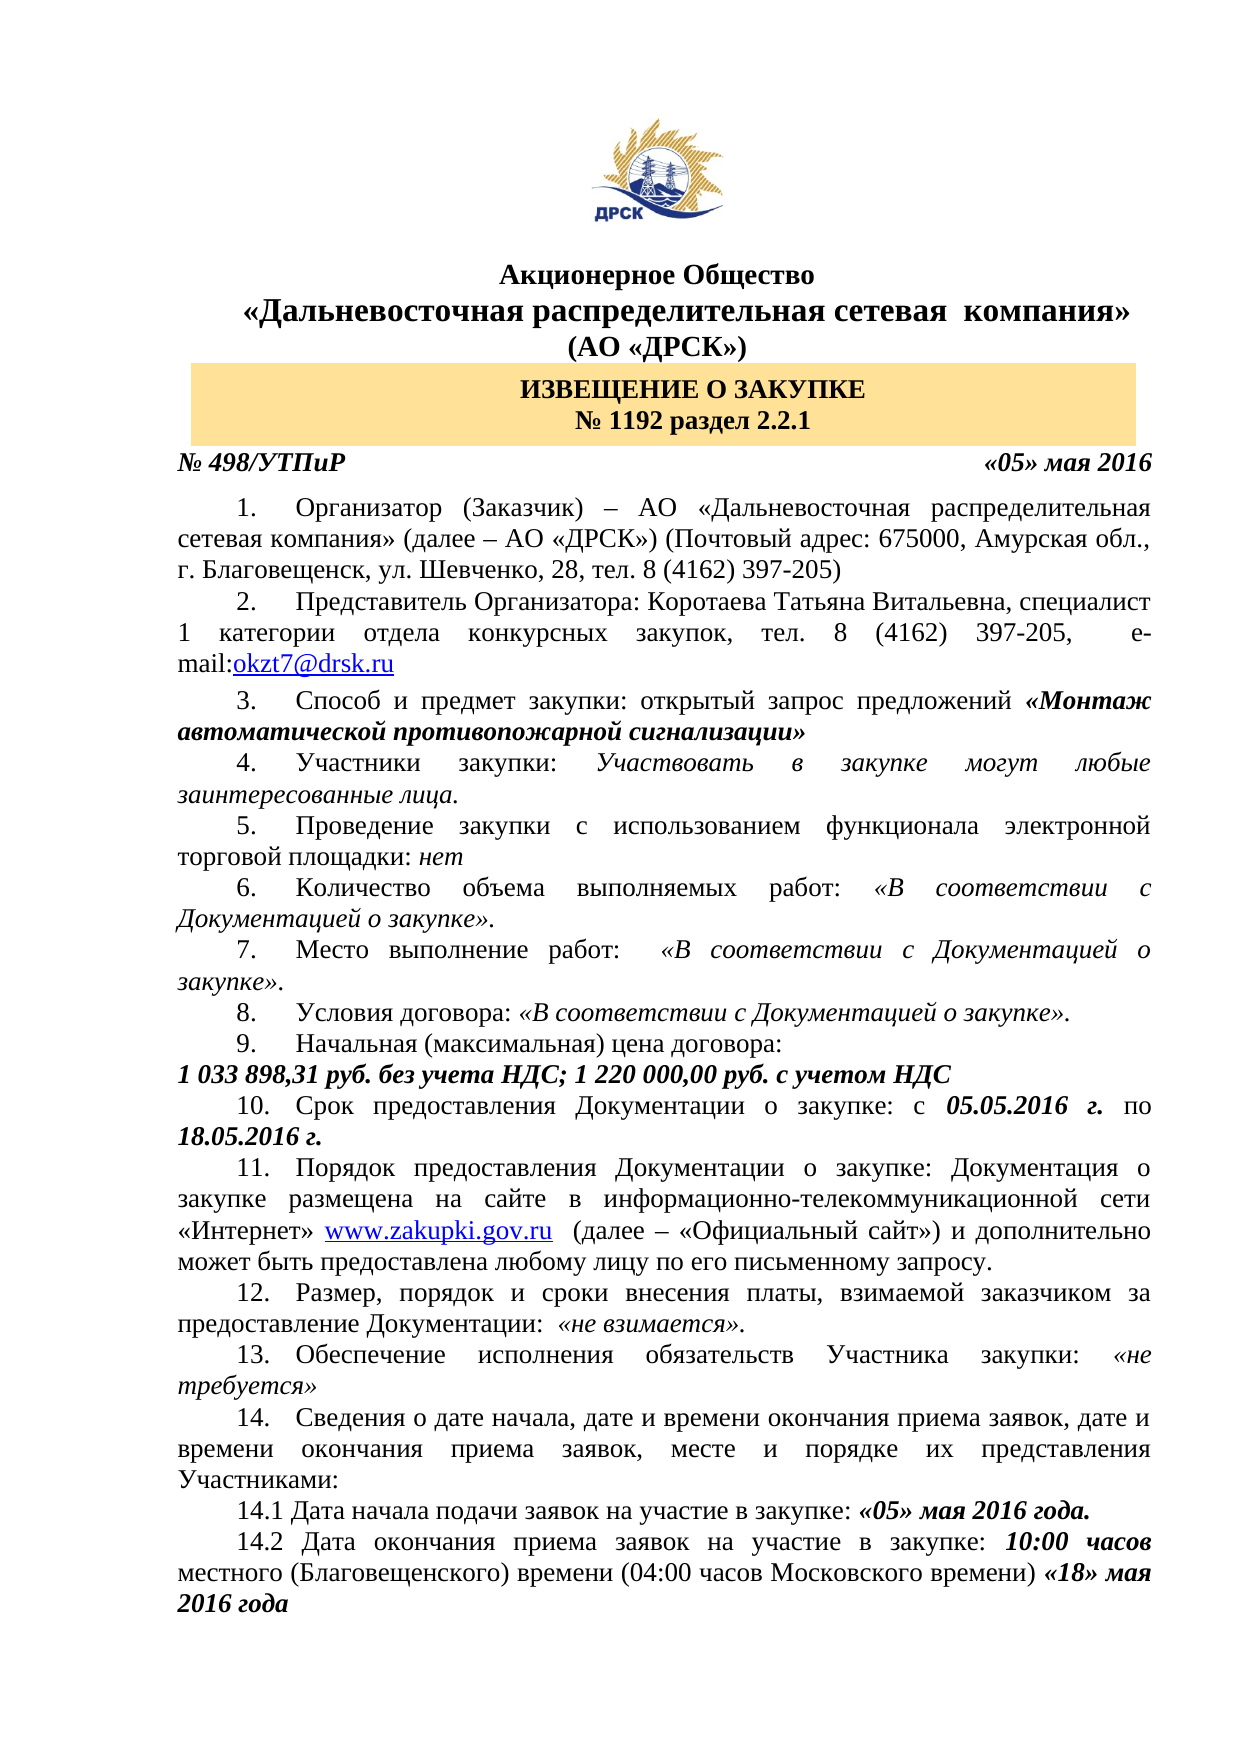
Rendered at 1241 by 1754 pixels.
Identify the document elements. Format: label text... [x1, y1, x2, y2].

list Проведение закупки с использованием функционала электронной торговой площадки: нет [177, 809, 1152, 871]
list 14.2 Дата окончания приема заявок на участие в закупке: 10:00 часов местного (Благовещенского) времени (04:00 часов Московского времени) «18» мая 2016 года [177, 1525, 1152, 1619]
text Акционерное Общество [177, 257, 1137, 291]
list Способ и предмет закупки: открытый запрос предложений «Монтаж автоматической противопожарной сигнализации» [177, 684, 1152, 747]
list Количество объема выполняемых работ: «В соответствии с Документацией о закупке». [177, 871, 1152, 933]
picture [590, 118, 724, 226]
list Размер, порядок и сроки внесения платы, взимаемой заказчиком за предоставление Документации: «не взимается». [177, 1276, 1152, 1338]
list 14.1 Дата начала подачи заявок на участие в закупке: «05» мая 2016 года. [236, 1494, 1152, 1525]
list Представитель Организатора: Коротаева Татьяна Витальевна, специалист 1 категории отдела конкурсных закупок, тел. 8 (4162) 397-205, e-mail:okzt7@drsk.ru [177, 584, 1152, 678]
list Организатор (Заказчик) – АО «Дальневосточная распределительная сетевая компания» (далее – АО «ДРСК») (Почтовый адрес: 675000, Амурская обл., г. Благовещенск, ул. Шевченко, 28, тел. 8 (4162) 397-205) [177, 491, 1152, 584]
list Обеспечение исполнения обязательств Участника закупки: «не требуется» [177, 1338, 1152, 1401]
list Начальная (максимальная) цена договора: [177, 1027, 1152, 1058]
list Порядок предоставления Документации о закупке: Документация о закупке размещена на сайте в информационно-телекоммуникационной сети «Интернет» www.zakupki.gov.ru (далее – «Официальный сайт») и дополнительно может быть предоставлена любому лицу по его письменному запросу. [177, 1151, 1152, 1276]
list Сведения о дате начала, дате и времени окончания приема заявок, дате и времени окончания приема заявок, месте и порядке их представления Участниками: [177, 1401, 1152, 1494]
list Срок предоставления Документации о закупке: с 05.05.2016 г. по 18.05.2016 г. [177, 1089, 1152, 1151]
list Место выполнение работ: «В соответствии с Документацией о закупке». [177, 933, 1152, 996]
list Участники закупки: Участвовать в закупке могут любые заинтересованные лица. [177, 747, 1152, 809]
table_header «05» мая 2016 [664, 446, 1163, 477]
table_header № 498/УТПиР [166, 446, 664, 477]
text «Дальневосточная распределительная сетевая компания» [177, 291, 1137, 329]
list Условия договора: «В соответствии с Документацией о закупке». [177, 996, 1152, 1027]
text (АО «ДРСК») [177, 329, 1137, 362]
list 1 033 898,31 руб. без учета НДС; 1 220 000,00 руб. с учетом НДС [177, 1058, 1152, 1089]
table_header ИЗВЕЩЕНИЕ О ЗАКУПКЕ № 1192 раздел 2.2.1 [191, 363, 1136, 446]
